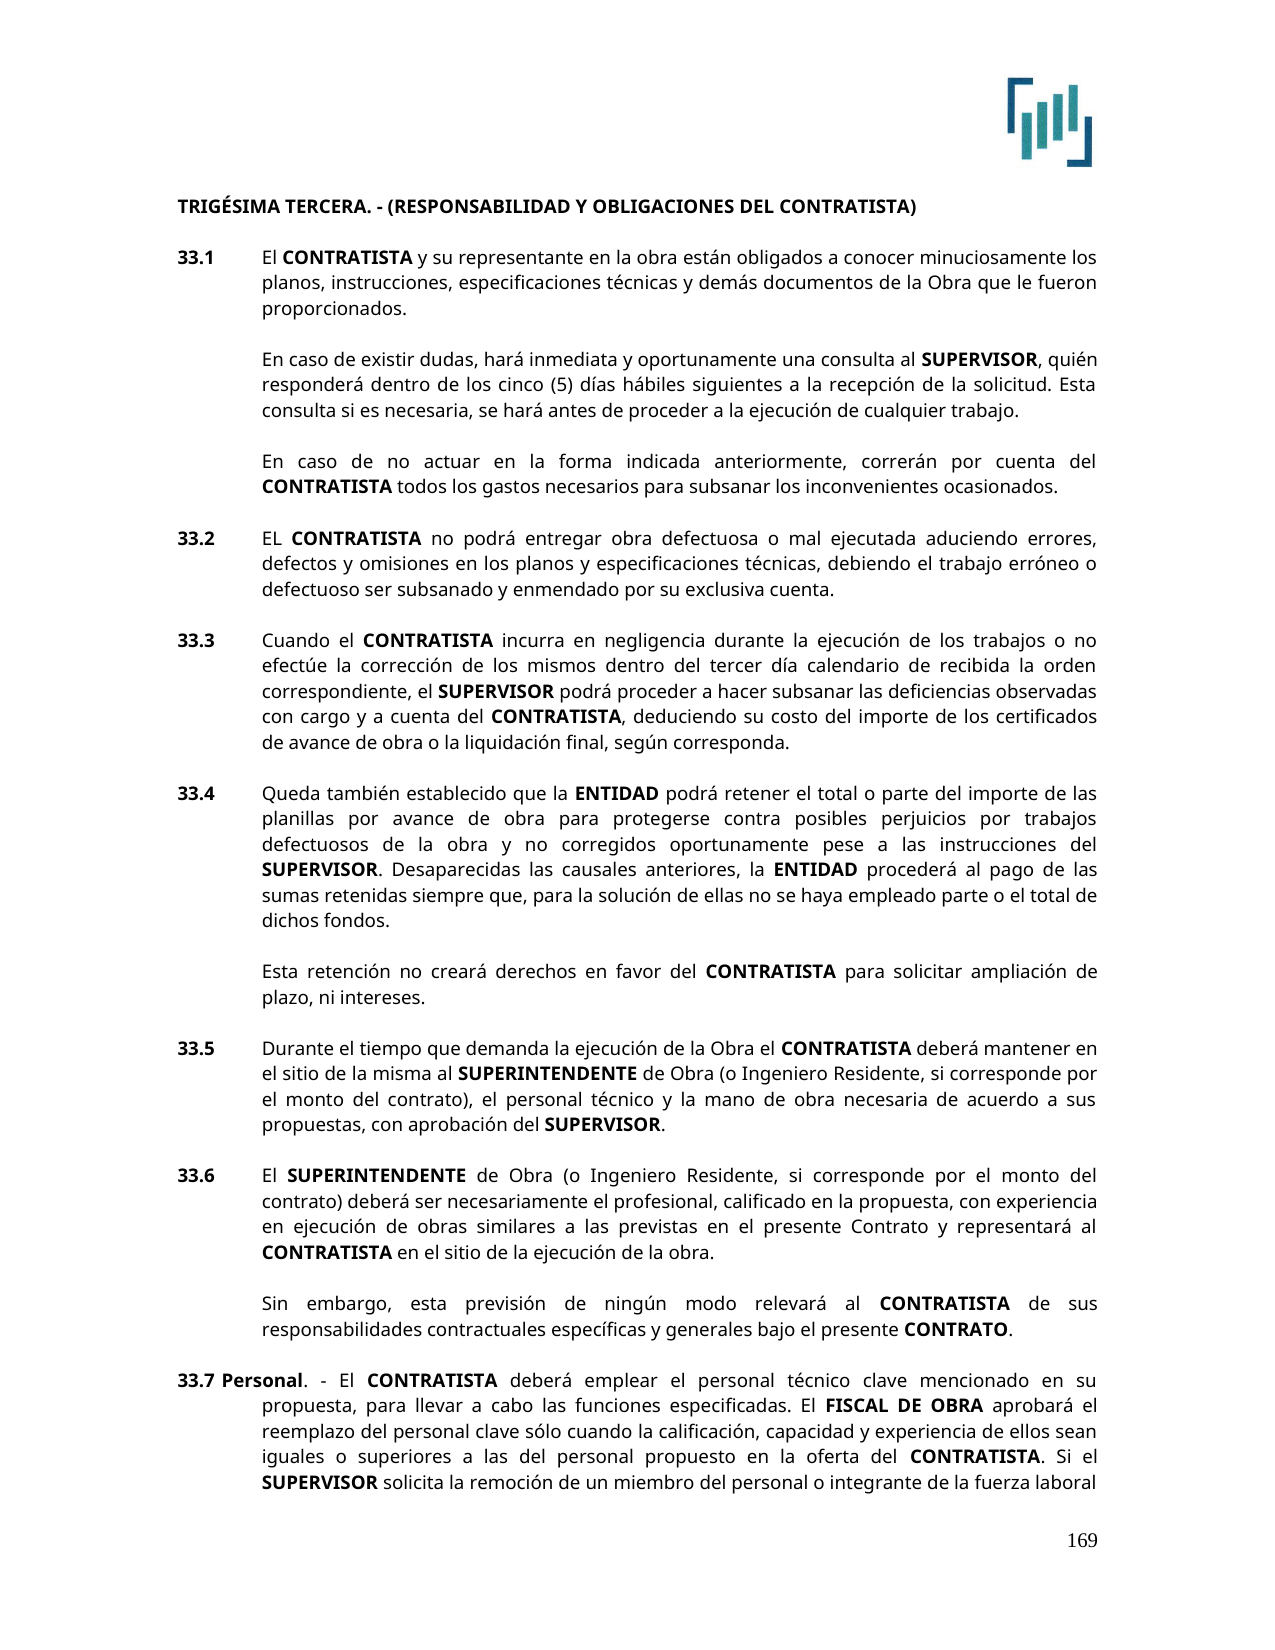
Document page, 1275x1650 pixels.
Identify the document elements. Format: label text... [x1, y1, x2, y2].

text En caso de no actuar en la forma indicada anteriormente, correrán por cuenta del CONTRATISTA todos los gastos necesarios para subsanar los inconvenientes ocasionados. [262, 448, 1098, 499]
text TRIGÉSIMA TERCERA. - (RESPONSABILIDAD Y OBLIGACIONES DEL CONTRATISTA) [177, 193, 1098, 218]
text Sin embargo, esta previsión de ningún modo relevará al CONTRATISTA de sus responsabilidades contractuales específicas y generales bajo el presente CONTRATO. [262, 1290, 1098, 1341]
list El SUPERINTENDENTE de Obra (o Ingeniero Residente, si corresponde por el monto del contrato) deberá ser necesariamente el profesional, calificado en la propuesta, con experiencia en ejecución de obras similares a las previstas en el presente Contrato y representará al CONTRATISTA en el sitio de la ejecución de la obra. [177, 1163, 1098, 1265]
picture [997, 73, 1098, 168]
list EL CONTRATISTA no podrá entregar obra defectuosa o mal ejecutada aduciendo errores, defectos y omisiones en los planos y especificaciones técnicas, debiendo el trabajo erróneo o defectuoso ser subsanado y enmendado por su exclusiva cuenta. [177, 525, 1098, 601]
list Queda también establecido que la ENTIDAD podrá retener el total o parte del importe de las planillas por avance de obra para protegerse contra posibles perjuicios por trabajos defectuosos de la obra y no corregidos oportunamente pese a las instrucciones del SUPERVISOR. Desaparecidas las causales anteriores, la ENTIDAD procederá al pago de las sumas retenidas siempre que, para la solución de ellas no se haya empleado parte o el total de dichos fondos. [177, 780, 1098, 933]
text En caso de existir dudas, hará inmediata y oportunamente una consulta al SUPERVISOR, quién responderá dentro de los cinco (5) días hábiles siguientes a la recepción de la solicitud. Esta consulta si es necesaria, se hará antes de proceder a la ejecución de cualquier trabajo. [262, 346, 1098, 423]
text Esta retención no creará derechos en favor del CONTRATISTA para solicitar ampliación de plazo, ni intereses. [262, 959, 1098, 1010]
list El CONTRATISTA y su representante en la obra están obligados a conocer minuciosamente los planos, instrucciones, especificaciones técnicas y demás documentos de la Obra que le fueron proporcionados. [177, 244, 1098, 321]
list Cuando el CONTRATISTA incurra en negligencia durante la ejecución de los trabajos o no efectúe la corrección de los mismos dentro del tercer día calendario de recibida la orden correspondiente, el SUPERVISOR podrá proceder a hacer subsanar las deficiencias observadas con cargo y a cuenta del CONTRATISTA, deduciendo su costo del importe de los certificados de avance de obra o la liquidación final, según corresponda. [177, 627, 1098, 754]
list Durante el tiempo que demanda la ejecución de la Obra el CONTRATISTA deberá mantener en el sitio de la misma al SUPERINTENDENTE de Obra (o Ingeniero Residente, si corresponde por el monto del contrato), el personal técnico y la mano de obra necesaria de acuerdo a sus propuestas, con aprobación del SUPERVISOR. [177, 1035, 1098, 1137]
